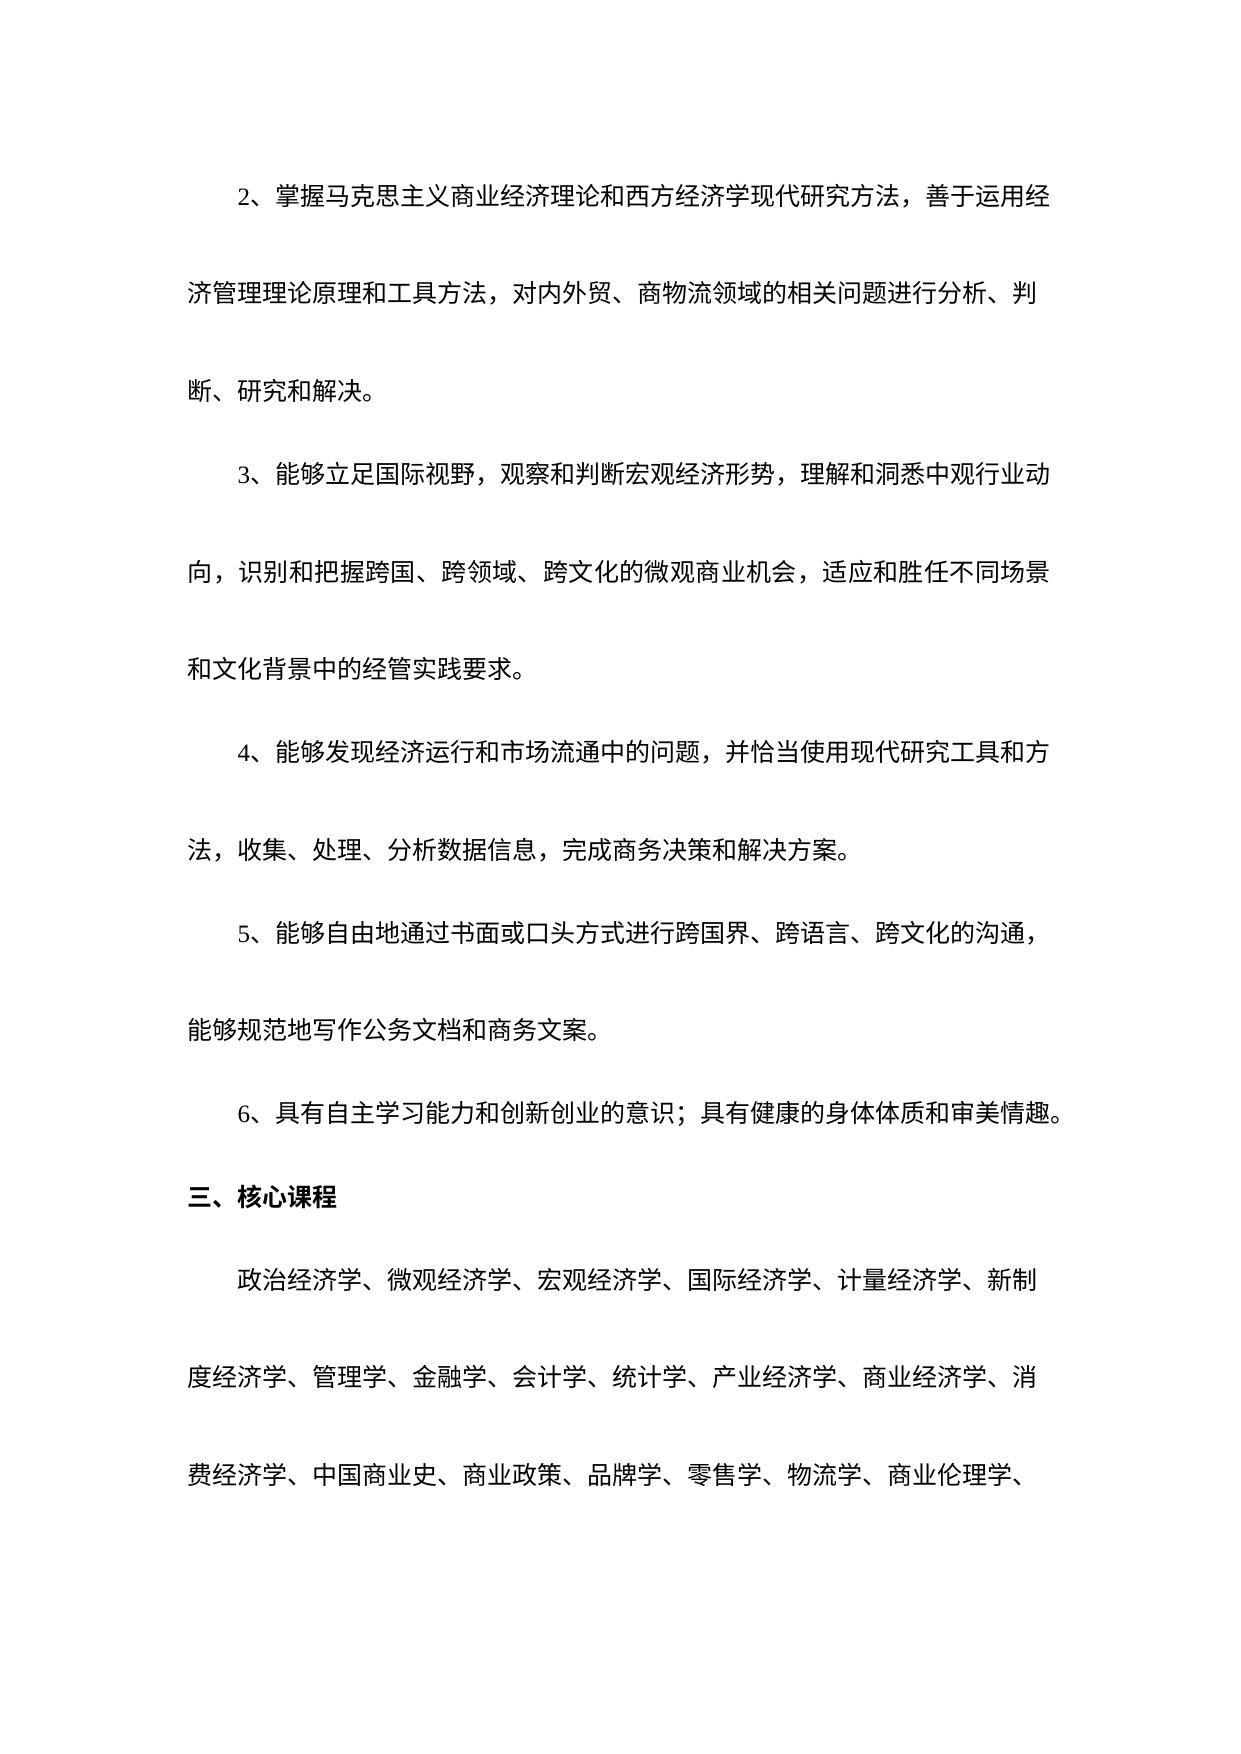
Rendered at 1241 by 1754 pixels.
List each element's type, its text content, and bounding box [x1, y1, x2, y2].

text 2、掌握马克思主义商业经济理论和西方经济学现代研究方法，善于运用经济管理理论原理和工具方法，对内外贸、商物流领域的相关问题进行分析、判断、研究和解决。 [187, 162, 1053, 422]
text 3、能够立足国际视野，观察和判断宏观经济形势，理解和洞悉中观行业动向，识别和把握跨国、跨领域、跨文化的微观商业机会，适应和胜任不同场景和文化背景中的经管实践要求。 [187, 440, 1053, 700]
text 5、能够自由地通过书面或口头方式进行跨国界、跨语言、跨文化的沟通，能够规范地写作公务文档和商务文案。 [187, 899, 1053, 1061]
text 4、能够发现经济运行和市场流通中的问题，并恰当使用现代研究工具和方法，收集、处理、分析数据信息，完成商务决策和解决方案。 [187, 718, 1053, 881]
text 三、核心课程 [187, 1163, 1053, 1228]
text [187, 1246, 1053, 1506]
text 6、具有自主学习能力和创新创业的意识；具有健康的身体体质和审美情趣。 [187, 1079, 1053, 1144]
